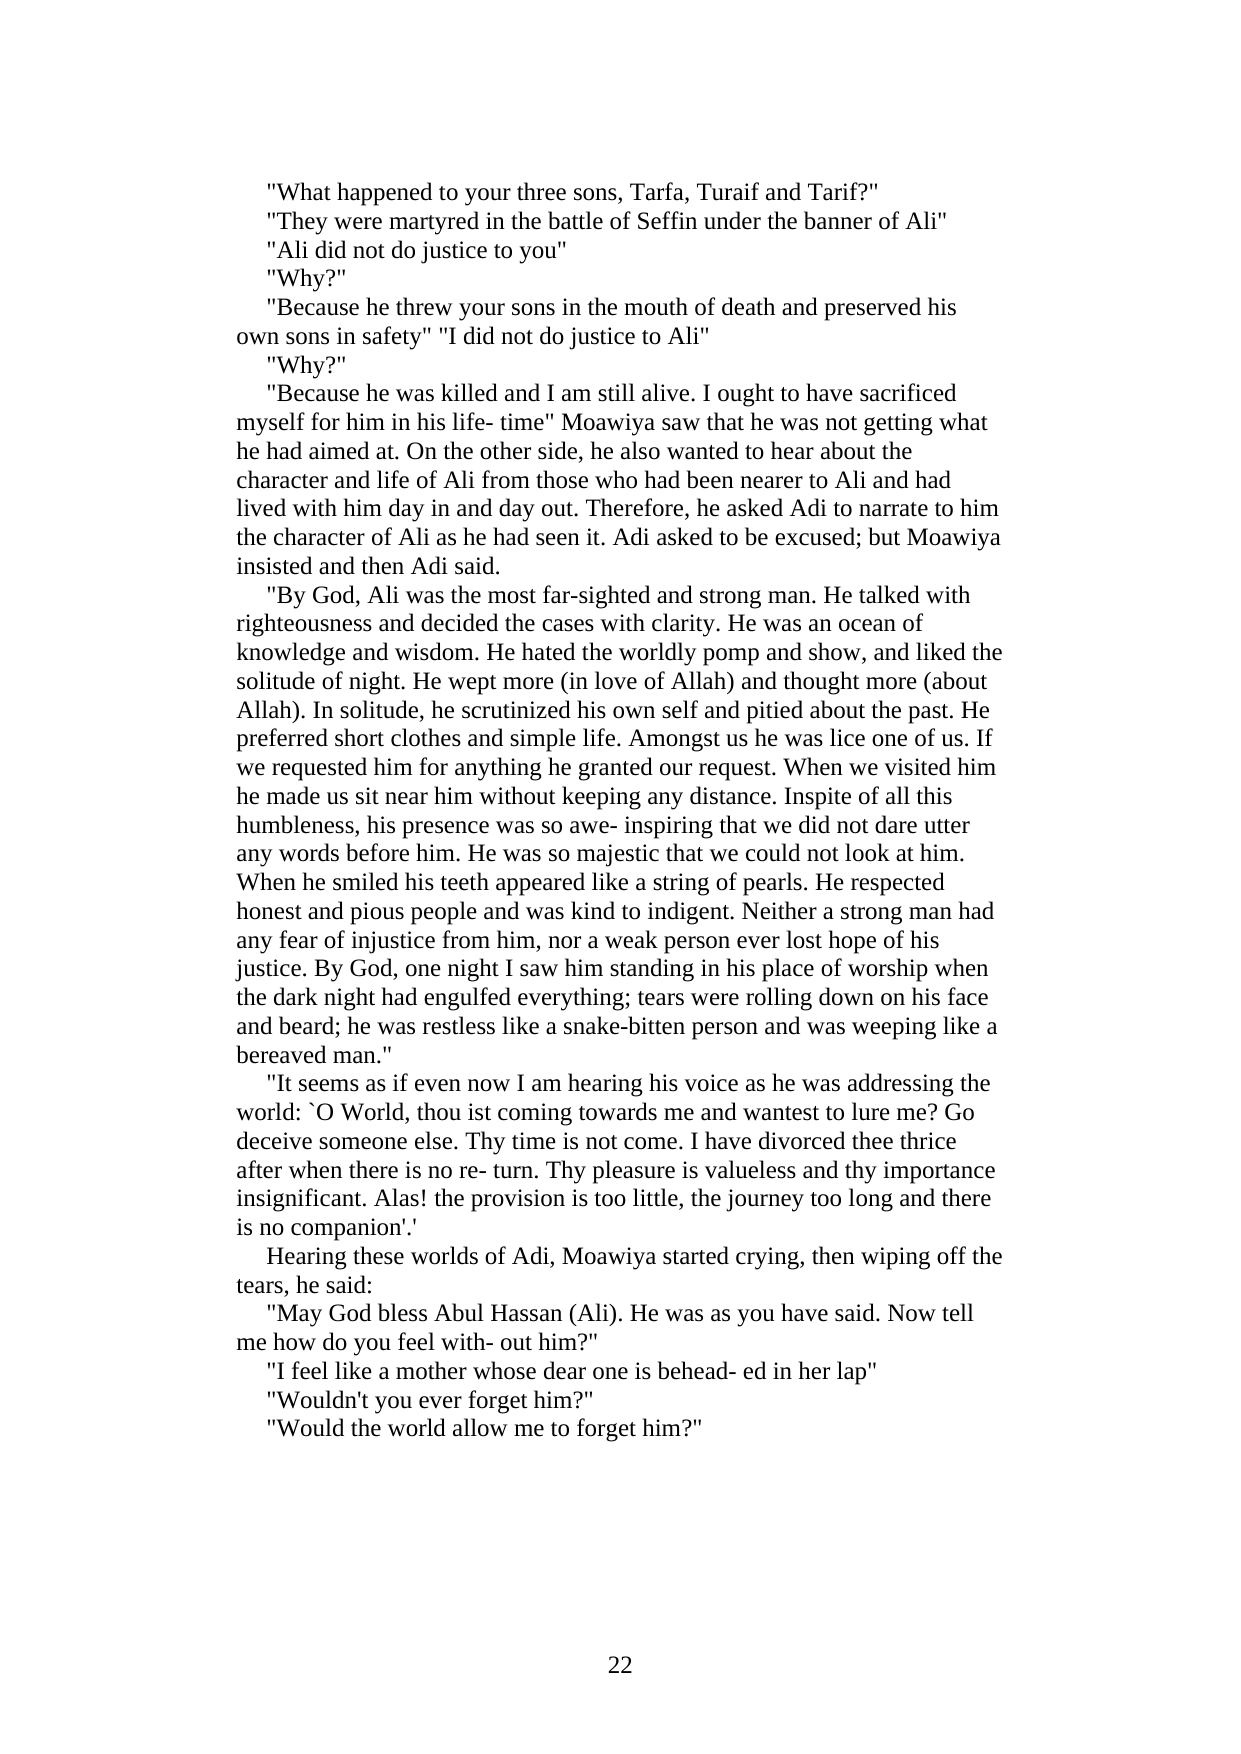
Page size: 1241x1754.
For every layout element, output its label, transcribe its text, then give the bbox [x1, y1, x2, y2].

text "Would the world allow me to forget him?" [236, 1413, 1004, 1442]
text "Wouldn't you ever forget him?" [236, 1385, 1004, 1413]
text "Why?" [236, 263, 1004, 292]
text "Ali did not do justice to you" [236, 235, 1004, 263]
text "What happened to your three sons, Tarfa, Turaif and Tarif?" [236, 177, 1004, 206]
text "By God, Ali was the most far-sighted and strong man. He talked with righteousness and decided the cases with clarity. He was an ocean of knowledge and wisdom. He hated the worldly pomp and show, and liked the solitude of night. He wept more (in love of Allah) and thought more (about Allah). In solitude, he scrutinized his own self and pitied about the past. He preferred short clothes and simple life. Amongst us he was lice one of us. If we requested him for anything he granted our request. When we visited him he made us sit near him without keeping any distance. Inspite of all this humbleness, his presence was so awe- inspiring that we did not dare utter any words before him. He was so majestic that we could not look at him. When he smiled his teeth appeared like a string of pearls. He respected honest and pious people and was kind to indigent. Neither a strong man had any fear of injustice from him, nor a weak person ever lost hope of his justice. By God, one night I saw him standing in his place of worship when the dark night had engulfed everything; tears were rolling down on his face and beard; he was restless like a snake-bitten person and was weeping like a bereaved man." [236, 580, 1004, 1068]
text "May God bless Abul Hassan (Ali). He was as you have said. Now tell me how do you feel with- out him?" [236, 1298, 1004, 1356]
text Hearing these worlds of Adi, Moawiya started crying, then wiping off the tears, he said: [236, 1241, 1004, 1298]
text "Because he threw your sons in the mouth of death and preserved his own sons in safety" "I did not do justice to Ali" [236, 292, 1004, 350]
text "Why?" [236, 350, 1004, 378]
text "It seems as if even now I am hearing his voice as he was addressing the world: `O World, thou ist coming towards me and wantest to lure me? Go deceive someone else. Thy time is not come. I have divorced thee thrice after when there is no re- turn. Thy pleasure is valueless and thy importance insignificant. Alas! the provision is too little, the journey too long and there is no companion'.' [236, 1068, 1004, 1241]
text "Because he was killed and I am still alive. I ought to have sacrificed myself for him in his life- time" Moawiya saw that he was not getting what he had aimed at. On the other side, he also wanted to hear about the character and life of Ali from those who had been nearer to Ali and had lived with him day in and day out. Therefore, he asked Adi to narrate to him the character of Ali as he had seen it. Adi asked to be excused; but Moawiya insisted and then Adi said. [236, 378, 1004, 580]
text "They were martyred in the battle of Seffin under the banner of Ali" [236, 206, 1004, 235]
text "I feel like a mother whose dear one is behead- ed in her lap" [236, 1356, 1004, 1385]
